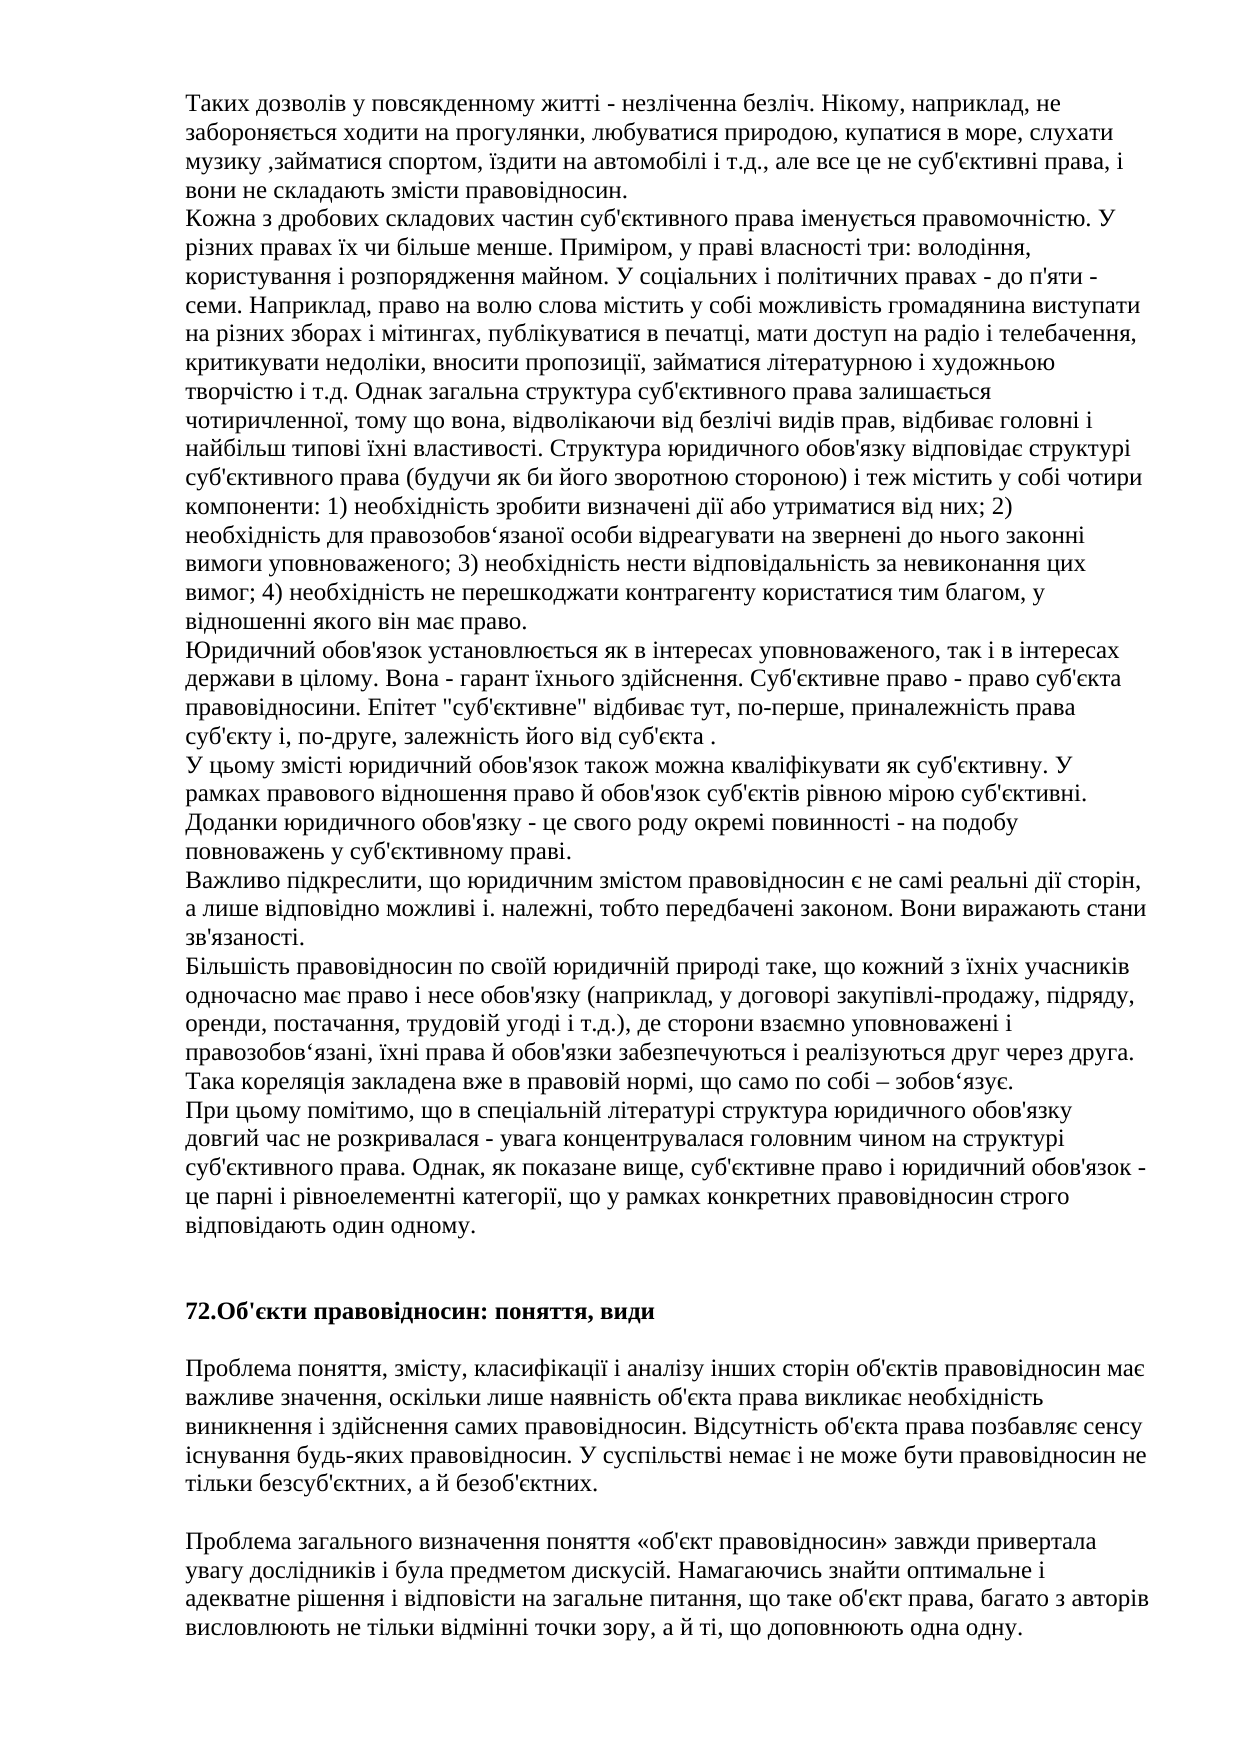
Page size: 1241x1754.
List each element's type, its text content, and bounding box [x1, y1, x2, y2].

text У цьому змісті юридичний обов'язок також можна кваліфікувати як суб'єктивну. У рамках правового відношення право й обов'язок суб'єктів рівною мірою суб'єктивні. Доданки юридичного обов'язку - це свого роду окремі повинності - на подобу повноважень у суб'єктивному праві. [185, 750, 1152, 865]
text Кожна з дробових складових частин суб'єктивного права іменується правомочністю. У різних правах їх чи більше менше. Приміром, у праві власності три: володіння, користування і розпорядження майном. У соціальних і політичних правах - до п'яти - семи. Наприклад, право на волю слова містить у собі можливість громадянина виступати на різних зборах і мітингах, публікуватися в печатці, мати доступ на радіо і телебачення, критикувати недоліки, вносити пропозиції, займатися літературною і художньою творчістю і т.д. Однак загальна структура суб'єктивного права залишається чотиричленної, тому що вона, відволікаючи від безлічі видів прав, відбиває головні і найбільш типові їхні властивості. Структура юридичного обов'язку відповідає структурі суб'єктивного права (будучи як би його зворотною стороною) і теж містить у собі чотири компоненти: 1) необхідність зробити визначені дії або утриматися від них; 2) необхідність для правозобов‘язаної особи відреагувати на звернені до нього законні вимоги уповноваженого; 3) необхідність нести відповідальність за невиконання цих вимог; 4) необхідність не перешкоджати контрагенту користатися тим благом, у відношенні якого він має право. [185, 203, 1152, 635]
text Більшість правовідносин по своїй юридичній природі таке, що кожний з їхніх учасників одночасно має право і несе обов'язку (наприклад, у договорі закупівлі-продажу, підряду, оренди, постачання, трудовій угоді і т.д.), де сторони взаємно уповноважені і правозобов‘язані, їхні права й обов'язки забезпечуються і реалізуються друг через друга. Така кореляція закладена вже в правовій нормі, що само по собі – зобов‘язує. [185, 951, 1152, 1095]
text При цьому помітимо, що в спеціальній літературі структура юридичного обов'язку довгий час не розкривалася - увага концентрувалася головним чином на структурі суб'єктивного права. Однак, як показане вище, суб'єктивне право і юридичний обов'язок - це парні і рівноелементні категорії, що у рамках конкретних правовідносин строго відповідають один одному. [185, 1095, 1152, 1238]
text Проблема загального визначення поняття «об'єкт правовідносин» завжди привертала увагу дослідників і була предметом дискусій. Намагаючись знайти оптимальне і адекватне рішення і відповісти на загальне питання, що таке об'єкт права, багато з авторів висловлюють не тільки відмінні точки зору, а й ті, що доповнюють одна одну. [185, 1526, 1152, 1641]
text Юридичний обов'язок установлюється як в інтересах уповноваженого, так і в інтересах держави в цілому. Вона - гарант їхнього здійснення. Суб'єктивне право - право суб'єкта правовідносини. Епітет "суб'єктивне" відбиває тут, по-перше, приналежність права суб'єкту і, по-друге, залежність його від суб'єкта . [185, 635, 1152, 750]
text Таких дозволів у повсякденному житті - незліченна безліч. Нікому, наприклад, не забороняється ходити на прогулянки, любуватися природою, купатися в море, слухати музику ,займатися спортом, їздити на автомобілі і т.д., але все це не суб'єктивні права, і вони не складають змісти правовідносин. [185, 88, 1152, 203]
text Важливо підкреслити, що юридичним змістом правовідносин є не самі реальні дії сторін, а лише відповідно можливі і. належні, тобто передбачені законом. Вони виражають стани зв'язаності. [185, 865, 1152, 951]
text Проблема поняття, змісту, класифікації і аналізу інших сторін об'єктів правовідносин має важливе значення, оскільки лише наявність об'єкта права викликає необхідність виникнення і здійснення самих правовідносин. Відсутність об'єкта права позбавляє сенсу існування будь-яких правовідносин. У суспільстві немає і не може бути правовідносин не тільки безсуб'єктних, а й безоб'єктних. [185, 1353, 1152, 1497]
text 72.Об'єкти правовідносин: поняття, види [185, 1296, 1152, 1325]
